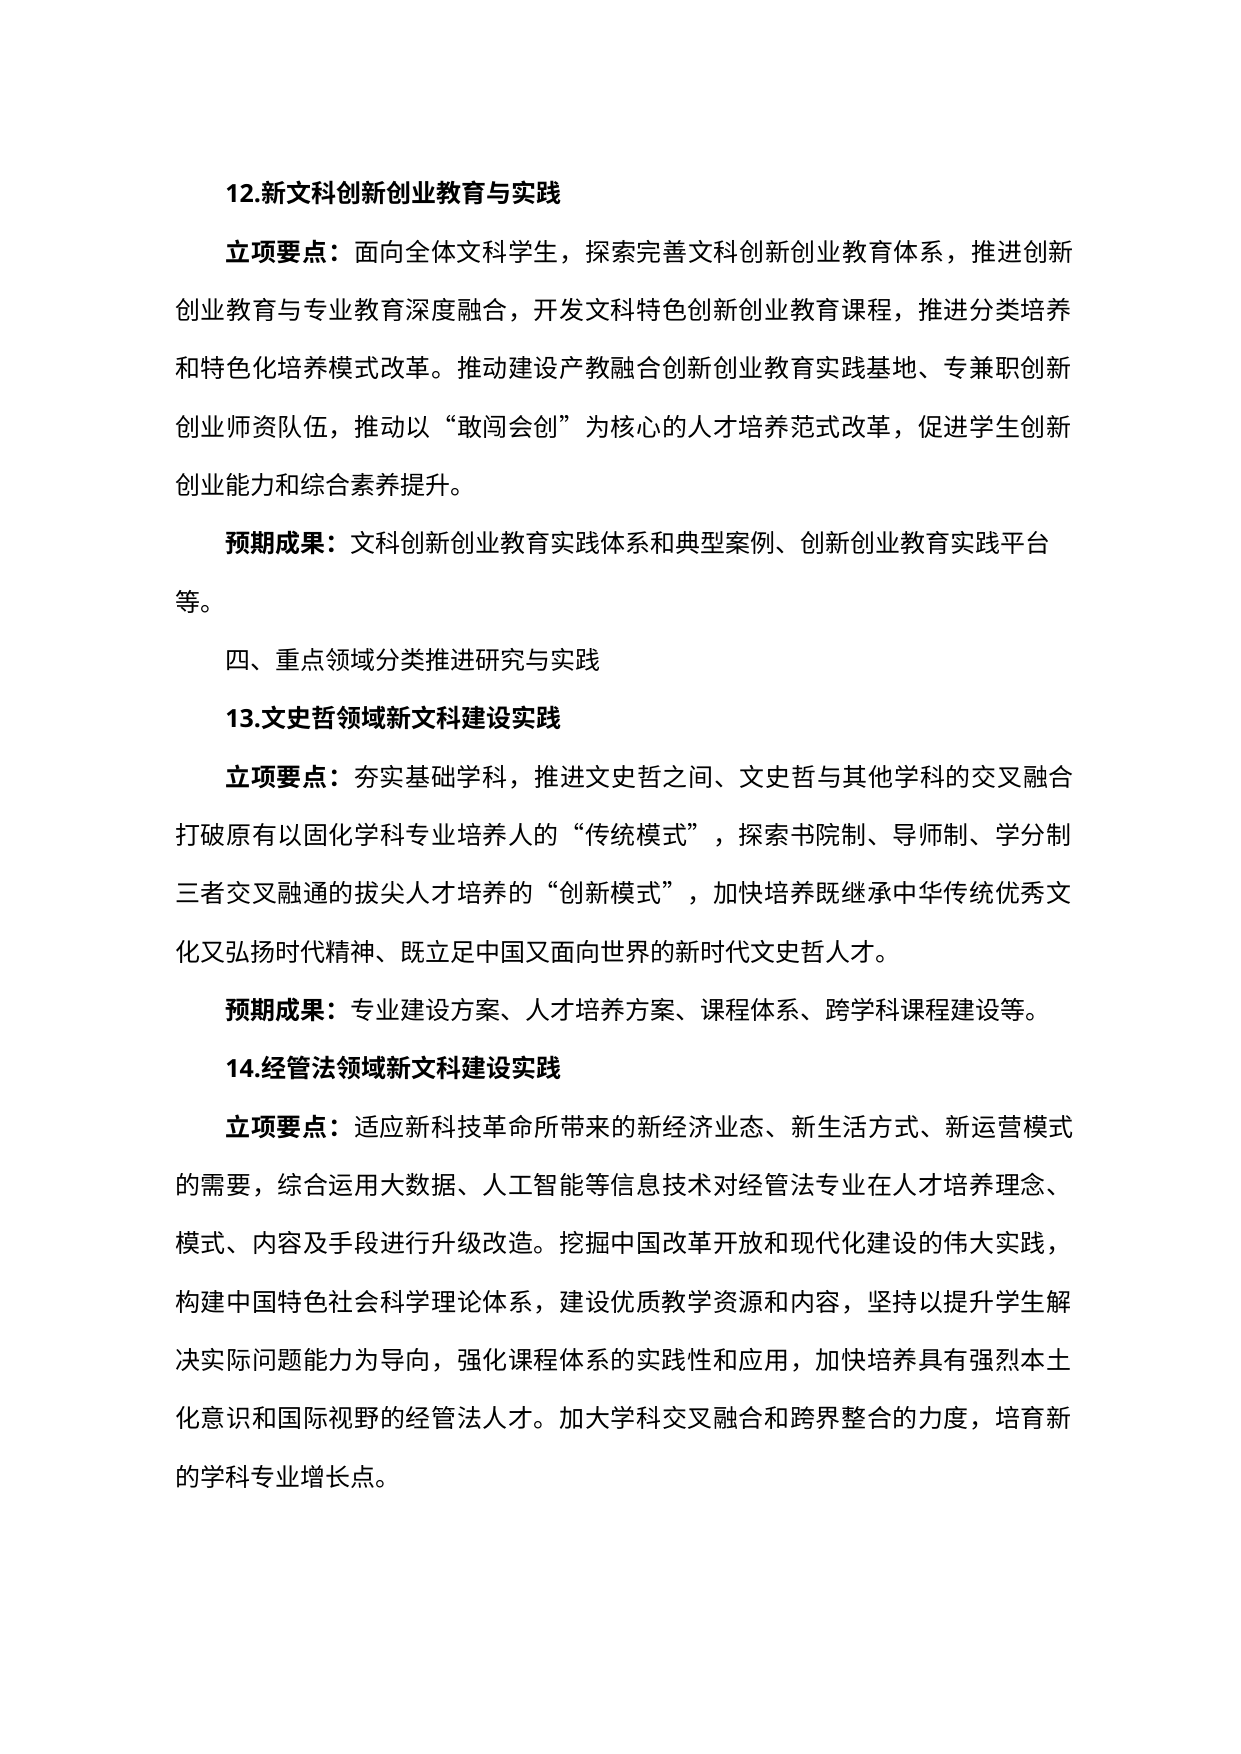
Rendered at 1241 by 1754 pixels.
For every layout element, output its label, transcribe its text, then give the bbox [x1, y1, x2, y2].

text 12.新文科创新创业教育与实践 [175, 156, 1074, 214]
text 四、重点领域分类推进研究与实践 [175, 623, 1074, 681]
text 预期成果：文科创新创业教育实践体系和典型案例、创新创业教育实践平台等。 [175, 506, 1074, 623]
text 立项要点：夯实基础学科，推进文史哲之间、文史哲与其他学科的交叉融合，打破原有以固化学科专业培养人的“传统模式”，探索书院制、导师制、学分制三者交叉融通的拔尖人才培养的“创新模式”，加快培养既继承中华传统优秀文化又弘扬时代精神、既立足中国又面向世界的新时代文史哲人才。 [175, 739, 1074, 973]
text 预期成果：专业建设方案、人才培养方案、课程体系、跨学科课程建设等。 [175, 973, 1074, 1031]
text 14.经管法领域新文科建设实践 [175, 1031, 1074, 1089]
text 立项要点：适应新科技革命所带来的新经济业态、新生活方式、新运营模式的需要，综合运用大数据、人工智能等信息技术对经管法专业在人才培养理念、模式、内容及手段进行升级改造。挖掘中国改革开放和现代化建设的伟大实践，构建中国特色社会科学理论体系，建设优质教学资源和内容，坚持以提升学生解决实际问题能力为导向，强化课程体系的实践性和应用，加快培养具有强烈本土化意识和国际视野的经管法人才。加大学科交叉融合和跨界整合的力度，培育新的学科专业增长点。 [175, 1089, 1074, 1498]
text 立项要点：面向全体文科学生，探索完善文科创新创业教育体系，推进创新创业教育与专业教育深度融合，开发文科特色创新创业教育课程，推进分类培养和特色化培养模式改革。推动建设产教融合创新创业教育实践基地、专兼职创新创业师资队伍，推动以“敢闯会创”为核心的人才培养范式改革，促进学生创新创业能力和综合素养提升。 [175, 214, 1074, 506]
text 13.文史哲领域新文科建设实践 [175, 681, 1074, 739]
